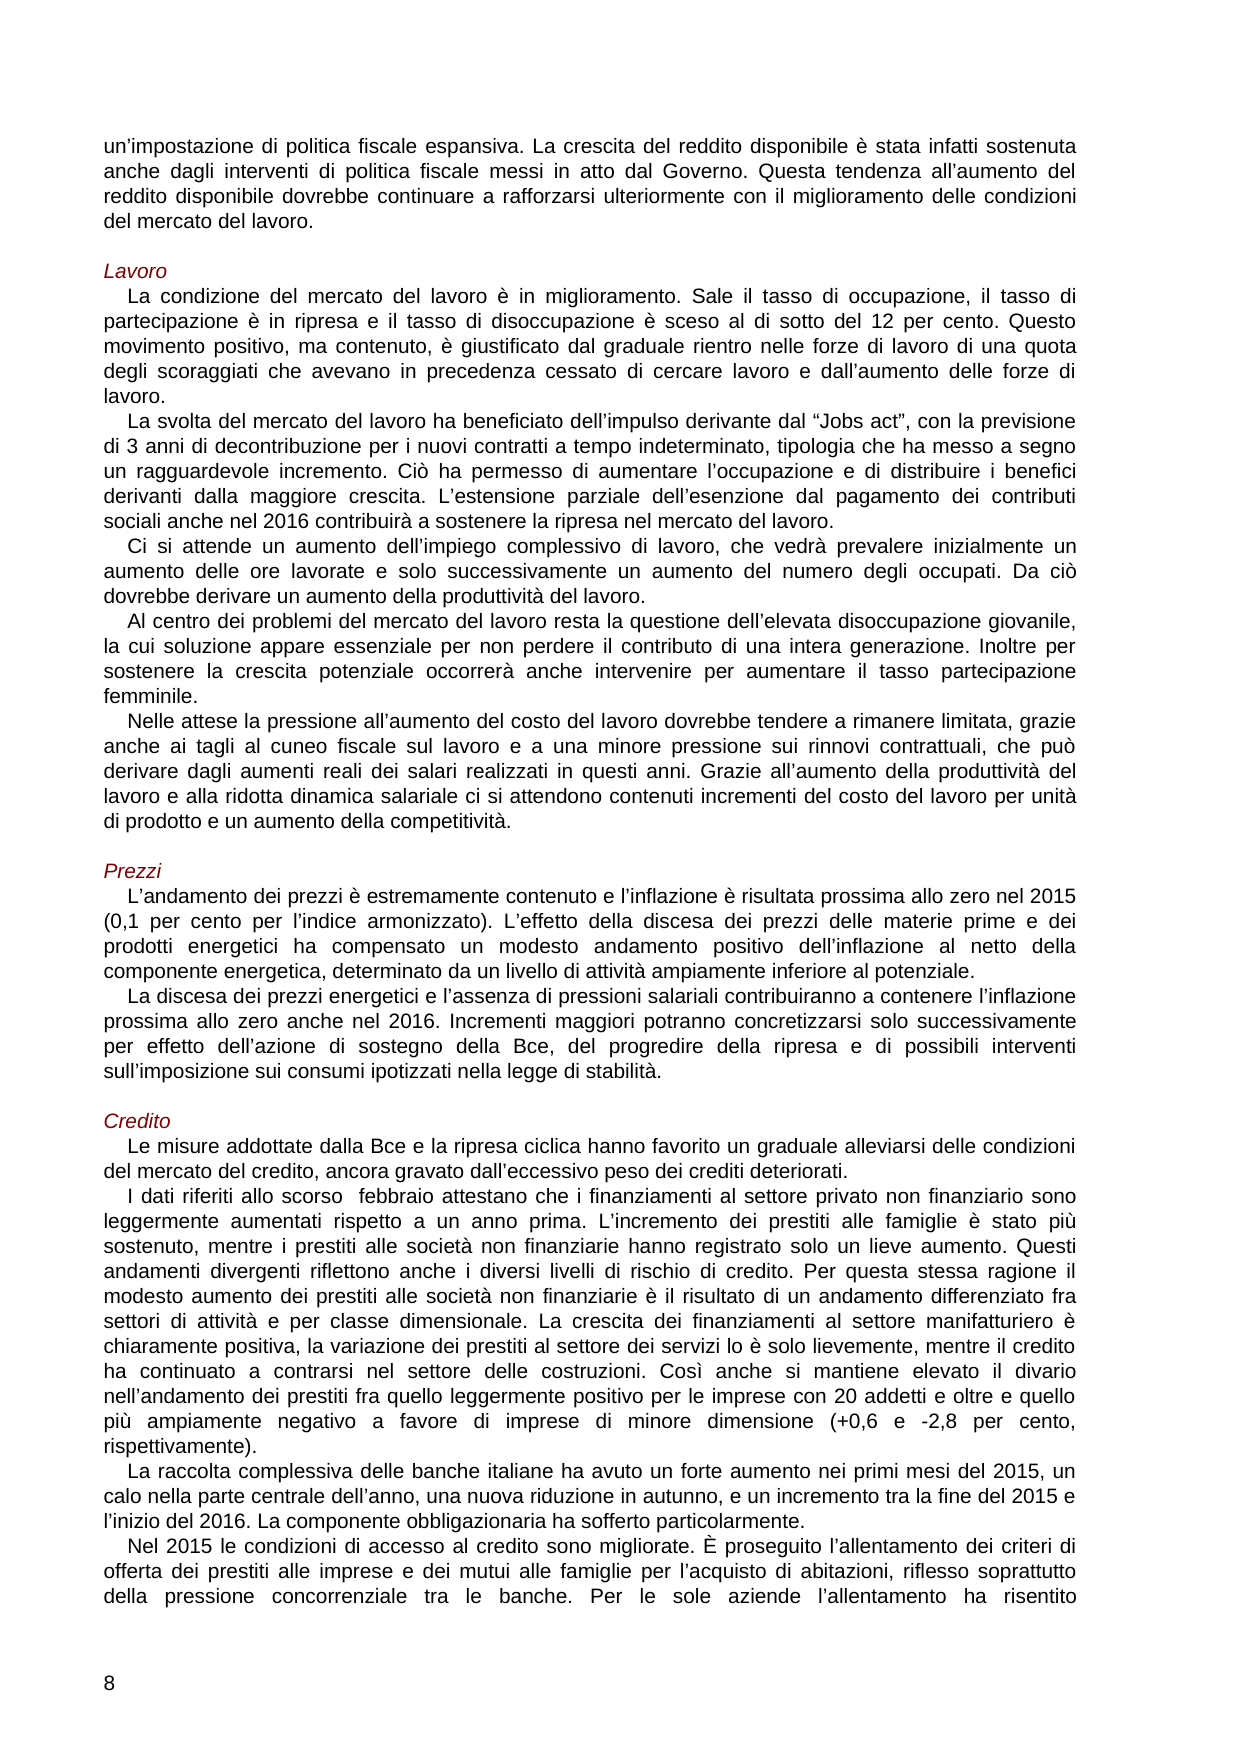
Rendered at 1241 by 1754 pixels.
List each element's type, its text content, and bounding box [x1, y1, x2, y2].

text La raccolta complessiva delle banche italiane ha avuto un forte aumento nei primi mesi del 2015, un calo nella parte centrale dell’anno, una nuova riduzione in autunno, e un incremento tra la fine del 2015 e l’inizio del 2016. La componente obbligazionaria ha sofferto particolarmente. [103, 1458, 1078, 1533]
text La discesa dei prezzi energetici e l’assenza di pressioni salariali contribuiranno a contenere l’inflazione prossima allo zero anche nel 2016. Incrementi maggiori potranno concretizzarsi solo successivamente per effetto dell’azione di sostegno della Bce, del progredire della ripresa e di possibili interventi sull’imposizione sui consumi ipotizzati nella legge di stabilità. [103, 983, 1078, 1083]
subtitle Prezzi [103, 858, 1078, 883]
text La svolta del mercato del lavoro ha beneficiato dell’impulso derivante dal “Jobs act”, con la previsione di 3 anni di decontribuzione per i nuovi contratti a tempo indeterminato, tipologia che ha messo a segno un ragguardevole incremento. Ciò ha permesso di aumentare l’occupazione e di distribuire i benefici derivanti dalla maggiore crescita. L’estensione parziale dell’esenzione dal pagamento dei contributi sociali anche nel 2016 contribuirà a sostenere la ripresa nel mercato del lavoro. [103, 408, 1078, 533]
text Ci si attende un aumento dell’impiego complessivo di lavoro, che vedrà prevalere inizialmente un aumento delle ore lavorate e solo successivamente un aumento del numero degli occupati. Da ciò dovrebbe derivare un aumento della produttività del lavoro. [103, 533, 1078, 608]
text Al centro dei problemi del mercato del lavoro resta la questione dell’elevata disoccupazione giovanile, la cui soluzione appare essenziale per non perdere il contributo di una intera generazione. Inoltre per sostenere la crescita potenziale occorrerà anche intervenire per aumentare il tasso partecipazione femminile. [103, 608, 1078, 708]
text La condizione del mercato del lavoro è in miglioramento. Sale il tasso di occupazione, il tasso di partecipazione è in ripresa e il tasso di disoccupazione è sceso al di sotto del 12 per cento. Questo movimento positivo, ma contenuto, è giustificato dal graduale rientro nelle forze di lavoro di una quota degli scoraggiati che avevano in precedenza cessato di cercare lavoro e dall’aumento delle forze di lavoro. [103, 283, 1078, 408]
text L’andamento dei prezzi è estremamente contenuto e l’inflazione è risultata prossima allo zero nel 2015 (0,1 per cento per l’indice armonizzato). L’effetto della discesa dei prezzi delle materie prime e dei prodotti energetici ha compensato un modesto andamento positivo dell’inflazione al netto della componente energetica, determinato da un livello di attività ampiamente inferiore al potenziale. [103, 883, 1078, 983]
subtitle Lavoro [103, 258, 1078, 283]
text Le misure addottate dalla Bce e la ripresa ciclica hanno favorito un graduale alleviarsi delle condizioni del mercato del credito, ancora gravato dall’eccessivo peso dei crediti deteriorati. [103, 1133, 1078, 1183]
text I dati riferiti allo scorso febbraio attestano che i finanziamenti al settore privato non finanziario sono leggermente aumentati rispetto a un anno prima. L’incremento dei prestiti alle famiglie è stato più sostenuto, mentre i prestiti alle società non finanziarie hanno registrato solo un lieve aumento. Questi andamenti divergenti riflettono anche i diversi livelli di rischio di credito. Per questa stessa ragione il modesto aumento dei prestiti alle società non finanziarie è il risultato di un andamento differenziato fra settori di attività e per classe dimensionale. La crescita dei finanziamenti al settore manifatturiero è chiaramente positiva, la variazione dei prestiti al settore dei servizi lo è solo lievemente, mentre il credito ha continuato a contrarsi nel settore delle costruzioni. Così anche si mantiene elevato il divario nell’andamento dei prestiti fra quello leggermente positivo per le imprese con 20 addetti e oltre e quello più ampiamente negativo a favore di imprese di minore dimensione (+0,6 e -2,8 per cento, rispettivamente). [103, 1183, 1078, 1458]
text Nelle attese la pressione all’aumento del costo del lavoro dovrebbe tendere a rimanere limitata, grazie anche ai tagli al cuneo fiscale sul lavoro e a una minore pressione sui rinnovi contrattuali, che può derivare dagli aumenti reali dei salari realizzati in questi anni. Grazie all’aumento della produttività del lavoro e alla ridotta dinamica salariale ci si attendono contenuti incrementi del costo del lavoro per unità di prodotto e un aumento della competitività. [103, 708, 1078, 833]
subtitle Credito [103, 1108, 1078, 1133]
